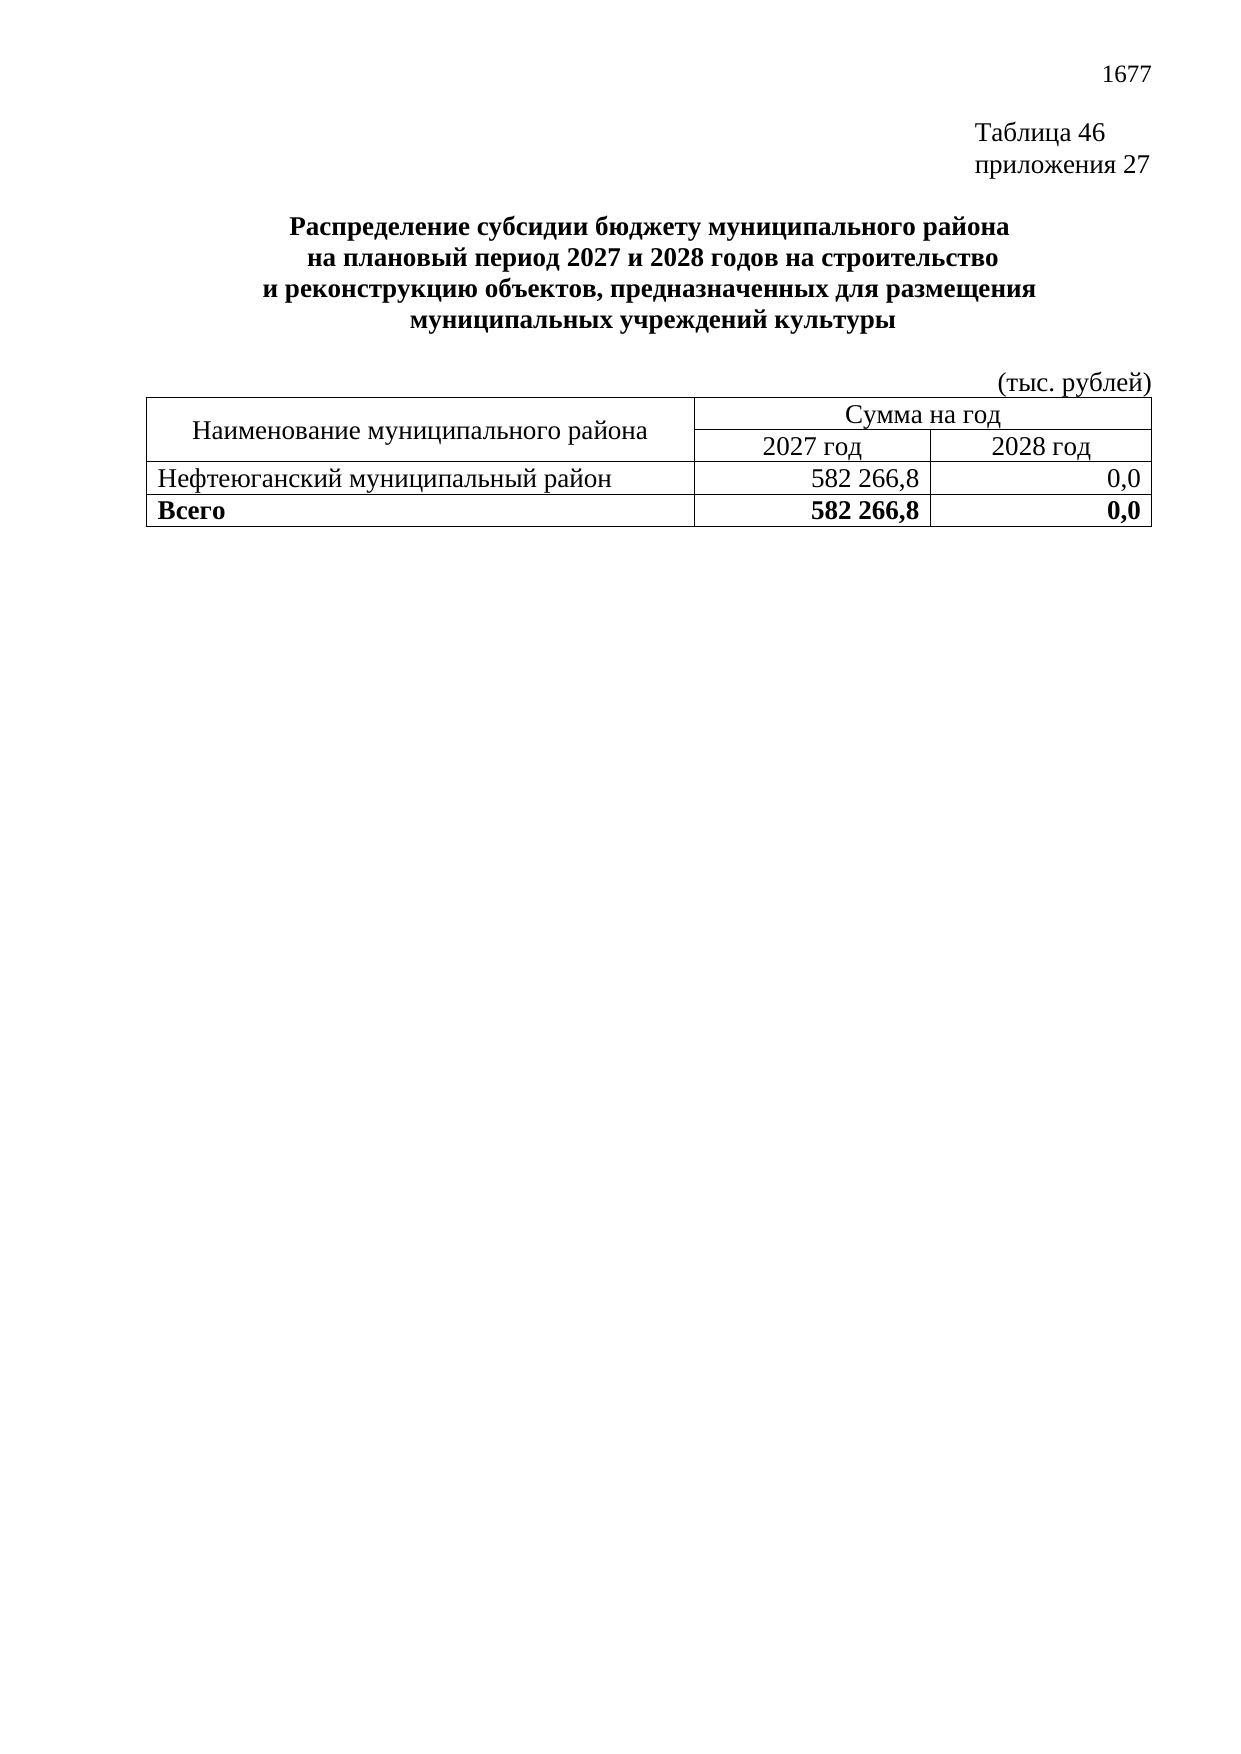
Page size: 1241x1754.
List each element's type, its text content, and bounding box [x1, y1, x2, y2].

text муниципальных учреждений культуры [148, 303, 1152, 334]
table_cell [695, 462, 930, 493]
text Распределение субсидии бюджету муниципального района [148, 210, 1152, 241]
text на плановый период 2027 и 2028 годов на строительство [148, 241, 1152, 272]
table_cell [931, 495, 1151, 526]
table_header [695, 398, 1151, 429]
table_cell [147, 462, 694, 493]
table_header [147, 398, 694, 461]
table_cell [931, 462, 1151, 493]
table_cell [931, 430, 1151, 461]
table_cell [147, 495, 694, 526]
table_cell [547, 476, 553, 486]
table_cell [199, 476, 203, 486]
text (тыс. рублей) [148, 366, 1152, 397]
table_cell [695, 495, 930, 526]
text приложения 27 [974, 148, 1152, 179]
text Таблица 46 [974, 117, 1181, 148]
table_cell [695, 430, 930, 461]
text и реконструкцию объектов, предназначенных для размещения [148, 272, 1152, 303]
